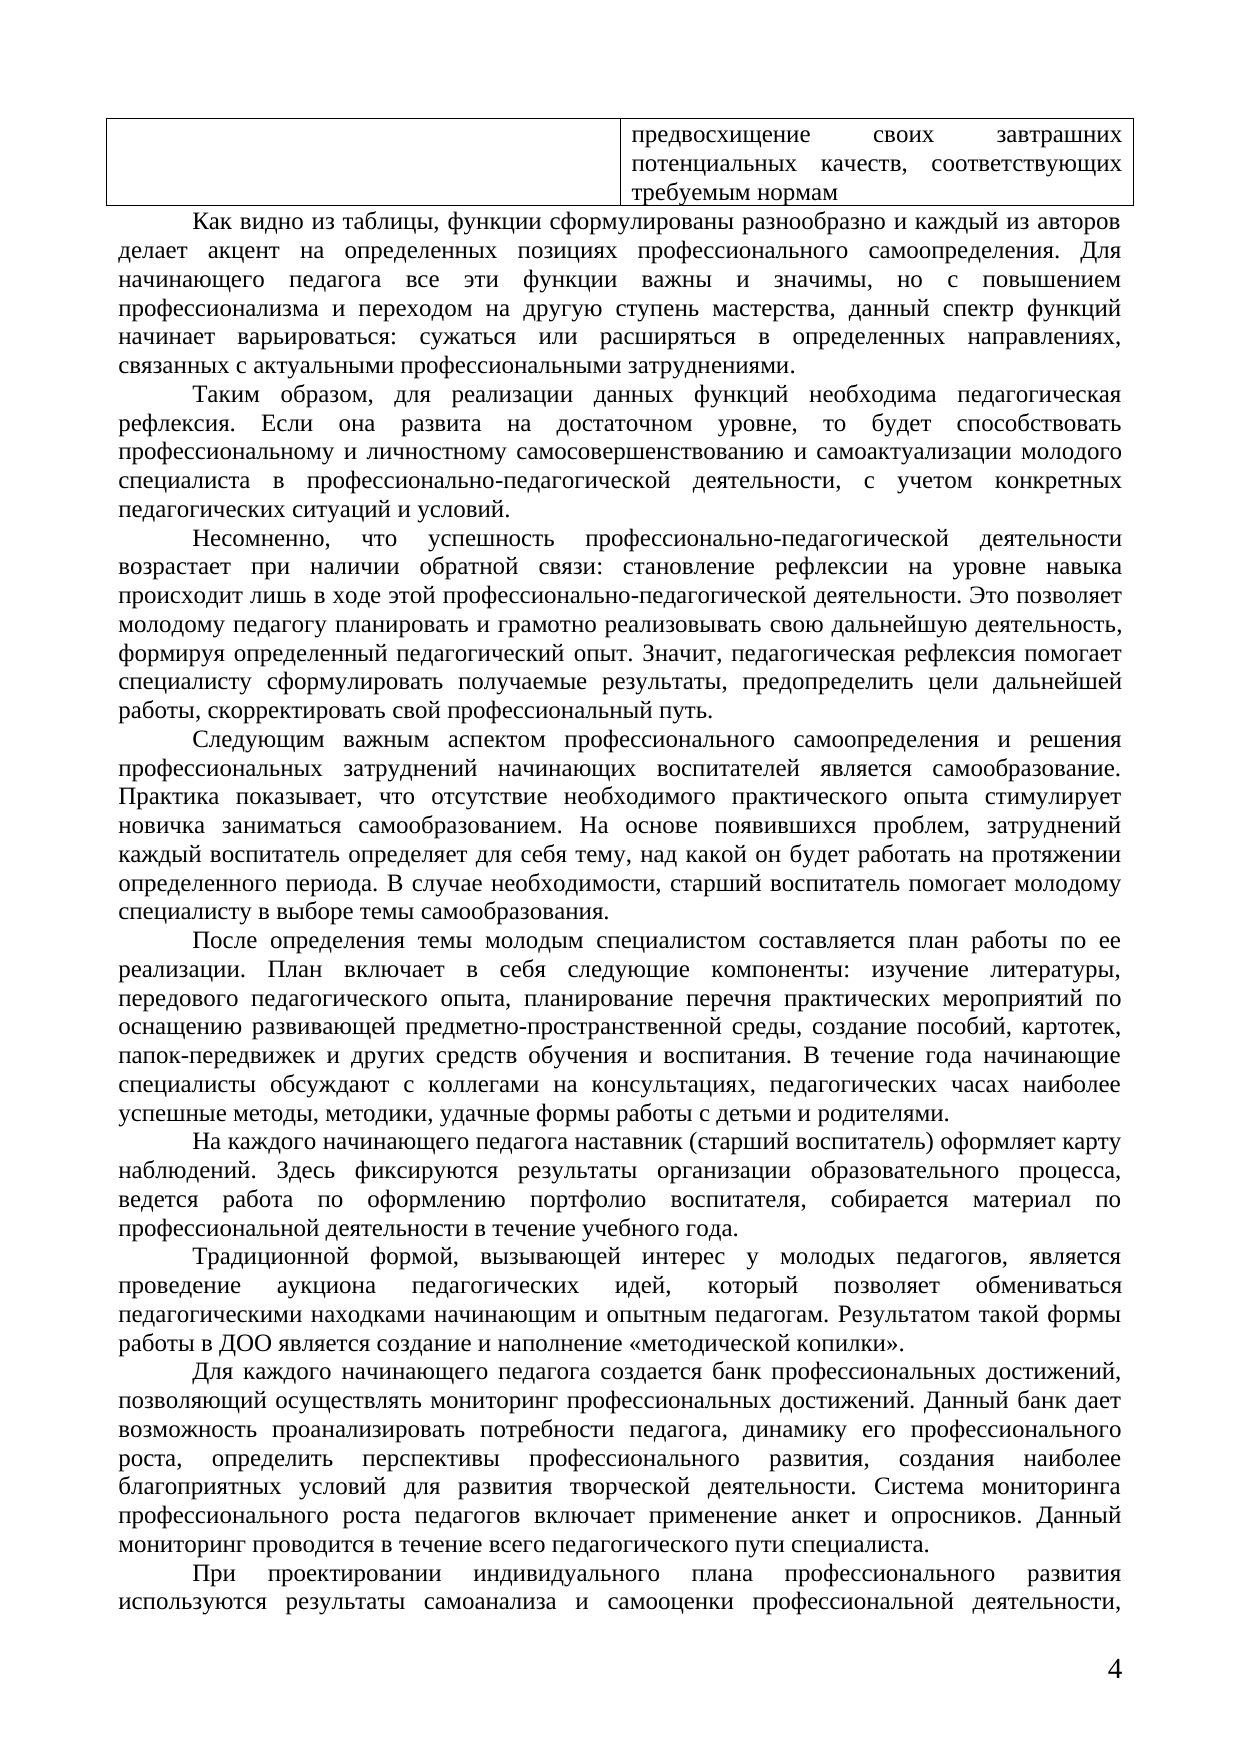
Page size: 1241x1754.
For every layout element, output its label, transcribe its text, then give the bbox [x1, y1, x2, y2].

text Для каждого начинающего педагога создается банк профессиональных достижений, позволяющий осуществлять мониторинг профессиональных достижений. Данный банк дает возможность проанализировать потребности педагога, динамику его профессионального роста, определить перспективы профессионального развития, создания наиболее благоприятных условий для развития творческой деятельности. Система мониторинга профессионального роста педагогов включает применение анкет и опросников. Данный мониторинг проводится в течение всего педагогического пути специалиста. [118, 1356, 1122, 1558]
text На каждого начинающего педагога наставник (старший воспитатель) оформляет карту наблюдений. Здесь фиксируются результаты организации образовательного процесса, ведется работа по оформлению портфолио воспитателя, собирается материал по профессиональной деятельности в течение учебного года. [118, 1126, 1122, 1241]
table_cell предвосхищение своих завтрашних потенциальных качеств, соответствующих требуемым нормам [621, 119, 1133, 205]
text Традиционной формой, вызывающей интерес у молодых педагогов, является проведение аукциона педагогических идей, который позволяет обмениваться педагогическими находками начинающим и опытным педагогам. Результатом такой формы работы в ДОО является создание и наполнение «методической копилки». [118, 1241, 1122, 1356]
text Следующим важным аспектом профессионального самоопределения и решения профессиональных затруднений начинающих воспитателей является самообразование. Практика показывает, что отсутствие необходимого практического опыта стимулирует новичка заниматься самообразованием. На основе появившихся проблем, затруднений каждый воспитатель определяет для себя тему, над какой он будет работать на протяжении определенного периода. В случае необходимости, старший воспитатель помогает молодому специалисту в выборе темы самообразования. [118, 724, 1122, 925]
text Как видно из таблицы, функции сформулированы разнообразно и каждый из авторов делает акцент на определенных позициях профессионального самоопределения. Для начинающего педагога все эти функции важны и значимы, но с повышением профессионализма и переходом на другую ступень мастерства, данный спектр функций начинает варьироваться: сужаться или расширяться в определенных направлениях, связанных с актуальными профессиональными затруднениями. [118, 206, 1122, 379]
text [118, 1558, 1122, 1615]
text Несомненно, что успешность профессионально-педагогической деятельности возрастает при наличии обратной связи: становление рефлексии на уровне навыка происходит лишь в ходе этой профессионально-педагогической деятельности. Это позволяет молодому педагогу планировать и грамотно реализовывать свою дальнейшую деятельность, формируя определенный педагогический опыт. Значит, педагогическая рефлексия помогает специалисту сформулировать получаемые результаты, предопределить цели дальнейшей работы, скорректировать свой профессиональный путь. [118, 523, 1122, 724]
text После определения темы молодым специалистом составляется план работы по ее реализации. План включает в себя следующие компоненты: изучение литературы, передового педагогического опыта, планирование перечня практических мероприятий по оснащению развивающей предметно-пространственной среды, создание пособий, картотек, папок-передвижек и других средств обучения и воспитания. В течение года начинающие специалисты обсуждают с коллегами на консультациях, педагогических часах наиболее успешные методы, методики, удачные формы работы с детьми и родителями. [118, 925, 1122, 1126]
text Таким образом, для реализации данных функций необходима педагогическая рефлексия. Если она развита на достаточном уровне, то будет способствовать профессиональному и личностному самосовершенствованию и самоактуализации молодого специалиста в профессионально-педагогической деятельности, с учетом конкретных педагогических ситуаций и условий. [118, 379, 1122, 523]
